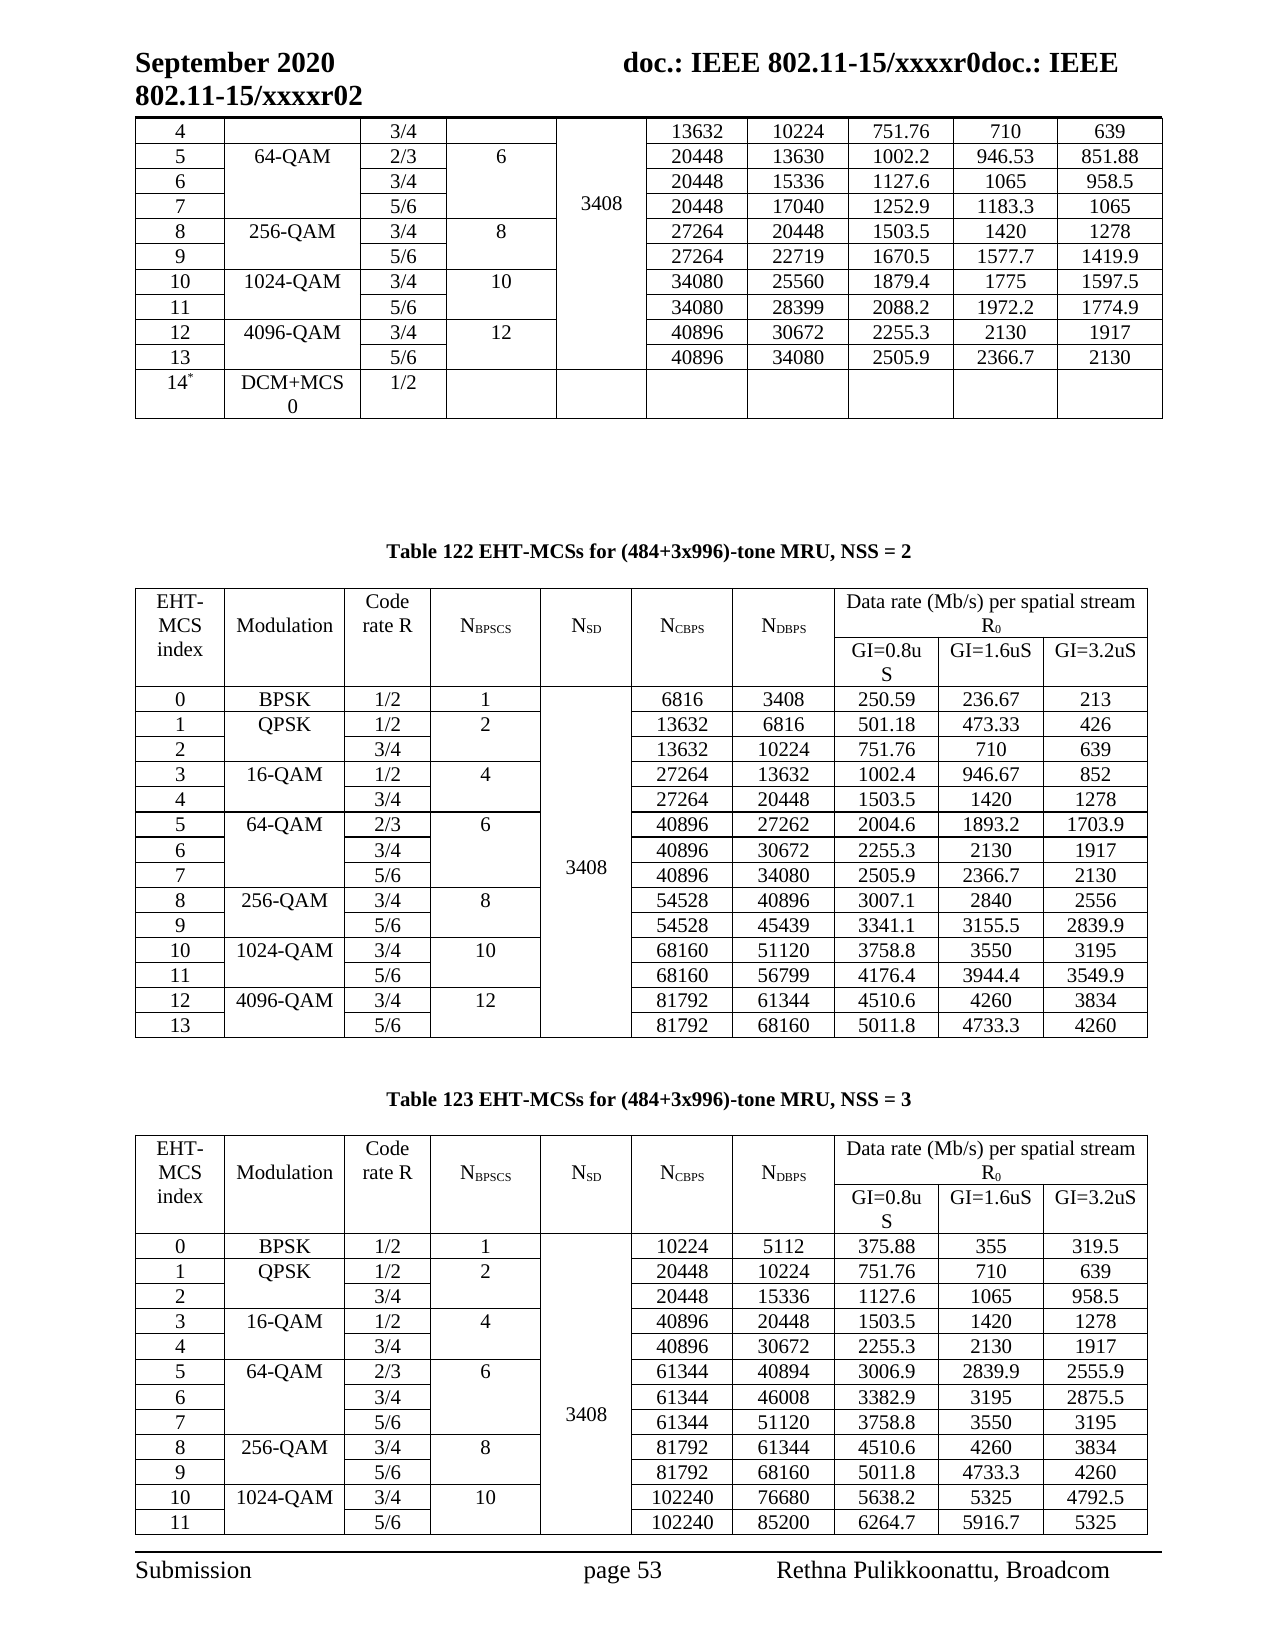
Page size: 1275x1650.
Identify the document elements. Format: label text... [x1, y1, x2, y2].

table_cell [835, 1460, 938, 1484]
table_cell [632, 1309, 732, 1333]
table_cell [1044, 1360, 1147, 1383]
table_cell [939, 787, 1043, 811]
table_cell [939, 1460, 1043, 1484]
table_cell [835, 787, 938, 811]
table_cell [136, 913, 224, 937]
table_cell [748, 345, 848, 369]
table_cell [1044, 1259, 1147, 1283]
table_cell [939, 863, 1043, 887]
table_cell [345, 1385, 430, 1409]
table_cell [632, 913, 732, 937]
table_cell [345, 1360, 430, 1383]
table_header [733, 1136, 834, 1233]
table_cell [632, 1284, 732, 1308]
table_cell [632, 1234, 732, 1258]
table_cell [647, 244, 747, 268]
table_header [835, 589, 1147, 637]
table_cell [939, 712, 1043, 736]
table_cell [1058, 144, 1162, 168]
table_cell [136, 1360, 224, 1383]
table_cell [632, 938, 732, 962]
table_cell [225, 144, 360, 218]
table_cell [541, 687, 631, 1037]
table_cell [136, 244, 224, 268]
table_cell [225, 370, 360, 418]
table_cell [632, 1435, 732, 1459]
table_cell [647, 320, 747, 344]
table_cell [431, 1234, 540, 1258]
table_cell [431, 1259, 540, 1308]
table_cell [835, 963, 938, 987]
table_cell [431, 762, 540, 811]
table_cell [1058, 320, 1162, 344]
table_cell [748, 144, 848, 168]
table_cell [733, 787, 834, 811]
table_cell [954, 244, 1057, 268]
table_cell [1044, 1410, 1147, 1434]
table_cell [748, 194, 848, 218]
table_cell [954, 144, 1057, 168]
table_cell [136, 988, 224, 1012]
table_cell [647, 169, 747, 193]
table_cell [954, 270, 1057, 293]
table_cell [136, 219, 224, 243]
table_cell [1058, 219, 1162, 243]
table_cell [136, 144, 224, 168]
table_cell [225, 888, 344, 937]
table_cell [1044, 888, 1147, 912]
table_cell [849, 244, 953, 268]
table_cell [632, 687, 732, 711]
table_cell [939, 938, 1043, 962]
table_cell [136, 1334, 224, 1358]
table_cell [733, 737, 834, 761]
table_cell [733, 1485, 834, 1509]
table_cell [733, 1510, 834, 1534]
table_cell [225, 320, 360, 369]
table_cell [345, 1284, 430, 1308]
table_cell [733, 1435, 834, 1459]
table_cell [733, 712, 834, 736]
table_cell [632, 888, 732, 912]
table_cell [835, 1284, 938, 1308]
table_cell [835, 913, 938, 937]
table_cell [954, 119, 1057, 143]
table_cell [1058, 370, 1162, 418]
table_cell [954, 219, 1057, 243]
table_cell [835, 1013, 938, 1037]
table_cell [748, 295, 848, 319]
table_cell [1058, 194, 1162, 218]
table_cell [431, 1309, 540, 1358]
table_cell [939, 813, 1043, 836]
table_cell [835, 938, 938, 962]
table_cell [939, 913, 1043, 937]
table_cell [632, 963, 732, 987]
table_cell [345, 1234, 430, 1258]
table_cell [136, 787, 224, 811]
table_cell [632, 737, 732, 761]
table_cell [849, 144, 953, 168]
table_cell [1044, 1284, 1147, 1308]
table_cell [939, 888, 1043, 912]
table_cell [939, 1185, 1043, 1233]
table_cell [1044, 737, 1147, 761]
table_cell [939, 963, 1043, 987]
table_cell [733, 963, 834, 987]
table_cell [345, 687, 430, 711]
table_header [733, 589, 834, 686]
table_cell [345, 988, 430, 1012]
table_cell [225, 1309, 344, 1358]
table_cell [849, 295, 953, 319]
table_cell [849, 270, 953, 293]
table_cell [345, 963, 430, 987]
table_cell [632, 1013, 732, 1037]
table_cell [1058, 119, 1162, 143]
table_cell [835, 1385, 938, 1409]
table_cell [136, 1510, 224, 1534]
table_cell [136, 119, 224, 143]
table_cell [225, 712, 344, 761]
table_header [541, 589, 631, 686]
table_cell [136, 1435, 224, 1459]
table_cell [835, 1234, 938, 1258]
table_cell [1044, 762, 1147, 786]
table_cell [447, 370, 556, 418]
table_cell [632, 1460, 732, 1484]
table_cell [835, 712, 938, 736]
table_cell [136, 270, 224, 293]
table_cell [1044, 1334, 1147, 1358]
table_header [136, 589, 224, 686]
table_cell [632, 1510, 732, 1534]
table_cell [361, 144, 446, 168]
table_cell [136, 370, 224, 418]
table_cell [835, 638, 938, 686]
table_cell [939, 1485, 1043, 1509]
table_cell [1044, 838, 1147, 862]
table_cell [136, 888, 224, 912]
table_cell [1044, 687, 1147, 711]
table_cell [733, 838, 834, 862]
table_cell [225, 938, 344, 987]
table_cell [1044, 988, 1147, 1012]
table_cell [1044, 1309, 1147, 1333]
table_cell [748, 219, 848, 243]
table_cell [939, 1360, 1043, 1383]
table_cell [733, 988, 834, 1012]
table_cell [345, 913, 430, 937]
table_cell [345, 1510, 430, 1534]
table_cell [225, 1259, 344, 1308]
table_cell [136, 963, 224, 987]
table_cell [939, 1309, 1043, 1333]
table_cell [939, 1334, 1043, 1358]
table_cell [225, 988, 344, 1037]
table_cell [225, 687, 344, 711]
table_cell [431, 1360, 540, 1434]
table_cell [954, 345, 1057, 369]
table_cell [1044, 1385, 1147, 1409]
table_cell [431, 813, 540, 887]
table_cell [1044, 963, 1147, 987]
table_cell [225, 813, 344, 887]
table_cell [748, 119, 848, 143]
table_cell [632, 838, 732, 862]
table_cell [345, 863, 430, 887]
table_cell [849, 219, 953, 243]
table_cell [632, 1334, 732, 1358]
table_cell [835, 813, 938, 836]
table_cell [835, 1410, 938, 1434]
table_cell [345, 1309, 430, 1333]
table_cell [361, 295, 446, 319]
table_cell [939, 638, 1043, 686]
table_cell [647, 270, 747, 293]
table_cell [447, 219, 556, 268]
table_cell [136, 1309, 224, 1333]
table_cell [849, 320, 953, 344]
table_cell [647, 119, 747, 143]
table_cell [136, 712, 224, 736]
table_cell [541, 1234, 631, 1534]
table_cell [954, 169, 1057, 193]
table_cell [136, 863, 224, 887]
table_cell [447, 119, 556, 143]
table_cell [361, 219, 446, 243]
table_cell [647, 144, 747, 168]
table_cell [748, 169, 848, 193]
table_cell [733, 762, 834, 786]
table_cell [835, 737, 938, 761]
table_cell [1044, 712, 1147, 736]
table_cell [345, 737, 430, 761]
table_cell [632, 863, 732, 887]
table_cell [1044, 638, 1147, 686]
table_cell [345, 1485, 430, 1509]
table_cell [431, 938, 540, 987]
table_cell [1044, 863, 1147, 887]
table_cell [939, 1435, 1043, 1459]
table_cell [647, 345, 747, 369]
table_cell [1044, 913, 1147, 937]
text Table 123 EHT-MCSs for (484+3x996)-tone MRU, NSS = 3 [135, 1086, 1162, 1111]
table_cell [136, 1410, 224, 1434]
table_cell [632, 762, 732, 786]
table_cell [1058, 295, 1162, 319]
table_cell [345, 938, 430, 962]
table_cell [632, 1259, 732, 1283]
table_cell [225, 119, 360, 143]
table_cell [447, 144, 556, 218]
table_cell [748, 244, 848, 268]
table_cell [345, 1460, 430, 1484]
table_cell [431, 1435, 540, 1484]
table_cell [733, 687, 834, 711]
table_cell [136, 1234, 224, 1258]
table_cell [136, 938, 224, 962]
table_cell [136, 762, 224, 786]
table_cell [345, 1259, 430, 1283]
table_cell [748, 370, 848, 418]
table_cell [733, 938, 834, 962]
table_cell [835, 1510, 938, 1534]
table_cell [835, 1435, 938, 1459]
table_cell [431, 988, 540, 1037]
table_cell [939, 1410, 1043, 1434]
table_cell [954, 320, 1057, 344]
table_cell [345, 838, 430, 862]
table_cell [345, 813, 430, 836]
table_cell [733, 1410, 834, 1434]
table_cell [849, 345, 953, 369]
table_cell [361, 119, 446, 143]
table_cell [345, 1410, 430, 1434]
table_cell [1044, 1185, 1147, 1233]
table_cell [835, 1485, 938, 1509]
text Table 122 EHT-MCSs for (484+3x996)-tone MRU, NSS = 2 [135, 539, 1162, 563]
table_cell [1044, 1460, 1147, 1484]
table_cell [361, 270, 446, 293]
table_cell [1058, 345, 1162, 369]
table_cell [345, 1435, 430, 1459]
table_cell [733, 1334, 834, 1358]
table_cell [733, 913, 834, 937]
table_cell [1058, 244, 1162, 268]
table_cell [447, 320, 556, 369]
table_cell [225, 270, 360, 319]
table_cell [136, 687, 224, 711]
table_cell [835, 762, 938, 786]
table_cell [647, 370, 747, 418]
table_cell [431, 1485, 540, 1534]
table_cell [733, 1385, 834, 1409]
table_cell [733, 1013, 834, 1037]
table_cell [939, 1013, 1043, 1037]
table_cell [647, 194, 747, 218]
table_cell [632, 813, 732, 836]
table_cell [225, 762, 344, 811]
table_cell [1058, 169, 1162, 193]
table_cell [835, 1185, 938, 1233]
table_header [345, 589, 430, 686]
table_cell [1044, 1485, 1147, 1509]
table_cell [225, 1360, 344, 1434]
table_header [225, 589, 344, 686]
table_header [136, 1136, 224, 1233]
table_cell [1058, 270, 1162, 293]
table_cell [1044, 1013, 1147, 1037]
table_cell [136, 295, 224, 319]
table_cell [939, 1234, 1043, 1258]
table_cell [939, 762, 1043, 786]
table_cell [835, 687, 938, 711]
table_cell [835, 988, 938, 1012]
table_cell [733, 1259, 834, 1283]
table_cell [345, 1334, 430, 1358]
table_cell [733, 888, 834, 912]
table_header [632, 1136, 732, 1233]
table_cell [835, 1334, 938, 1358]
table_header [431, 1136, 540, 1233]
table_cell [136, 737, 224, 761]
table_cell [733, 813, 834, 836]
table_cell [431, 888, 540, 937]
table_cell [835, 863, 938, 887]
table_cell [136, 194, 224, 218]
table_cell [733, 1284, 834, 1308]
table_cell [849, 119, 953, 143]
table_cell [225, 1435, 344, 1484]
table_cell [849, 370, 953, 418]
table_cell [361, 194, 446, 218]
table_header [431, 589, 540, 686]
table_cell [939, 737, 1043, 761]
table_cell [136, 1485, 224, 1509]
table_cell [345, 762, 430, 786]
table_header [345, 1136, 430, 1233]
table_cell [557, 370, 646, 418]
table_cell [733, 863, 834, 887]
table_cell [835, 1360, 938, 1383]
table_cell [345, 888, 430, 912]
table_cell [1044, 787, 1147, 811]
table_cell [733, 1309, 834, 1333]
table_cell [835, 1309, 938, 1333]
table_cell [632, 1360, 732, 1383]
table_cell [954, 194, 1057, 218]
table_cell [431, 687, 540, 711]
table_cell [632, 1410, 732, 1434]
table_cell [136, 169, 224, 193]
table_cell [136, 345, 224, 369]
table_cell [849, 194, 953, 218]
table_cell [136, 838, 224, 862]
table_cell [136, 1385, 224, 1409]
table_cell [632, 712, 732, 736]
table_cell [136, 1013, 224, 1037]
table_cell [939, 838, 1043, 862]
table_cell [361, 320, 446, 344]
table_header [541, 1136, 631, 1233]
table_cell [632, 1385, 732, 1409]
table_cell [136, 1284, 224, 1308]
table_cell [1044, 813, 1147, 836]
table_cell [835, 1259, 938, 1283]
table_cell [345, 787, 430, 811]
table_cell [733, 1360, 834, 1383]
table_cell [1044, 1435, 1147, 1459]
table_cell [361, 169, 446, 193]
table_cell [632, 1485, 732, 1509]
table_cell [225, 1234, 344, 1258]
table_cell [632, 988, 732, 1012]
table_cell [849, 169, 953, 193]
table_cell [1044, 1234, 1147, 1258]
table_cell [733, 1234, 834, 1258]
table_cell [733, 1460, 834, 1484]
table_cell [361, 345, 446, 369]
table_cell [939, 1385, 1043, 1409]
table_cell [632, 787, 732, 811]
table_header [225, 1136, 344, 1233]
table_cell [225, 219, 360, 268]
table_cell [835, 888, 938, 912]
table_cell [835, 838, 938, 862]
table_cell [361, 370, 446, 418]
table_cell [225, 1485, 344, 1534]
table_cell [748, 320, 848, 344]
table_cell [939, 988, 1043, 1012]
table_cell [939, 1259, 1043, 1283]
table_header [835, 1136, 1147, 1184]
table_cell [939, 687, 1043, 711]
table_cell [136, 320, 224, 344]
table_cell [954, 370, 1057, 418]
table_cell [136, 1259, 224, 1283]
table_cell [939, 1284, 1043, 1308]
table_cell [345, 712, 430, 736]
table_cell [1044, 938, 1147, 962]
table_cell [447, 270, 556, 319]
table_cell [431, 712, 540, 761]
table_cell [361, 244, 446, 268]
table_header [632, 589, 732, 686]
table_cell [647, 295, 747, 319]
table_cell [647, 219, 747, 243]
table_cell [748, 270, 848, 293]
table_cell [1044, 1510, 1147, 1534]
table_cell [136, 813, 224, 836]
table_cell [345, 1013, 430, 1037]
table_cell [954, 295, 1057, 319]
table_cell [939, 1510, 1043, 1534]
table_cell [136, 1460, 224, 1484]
